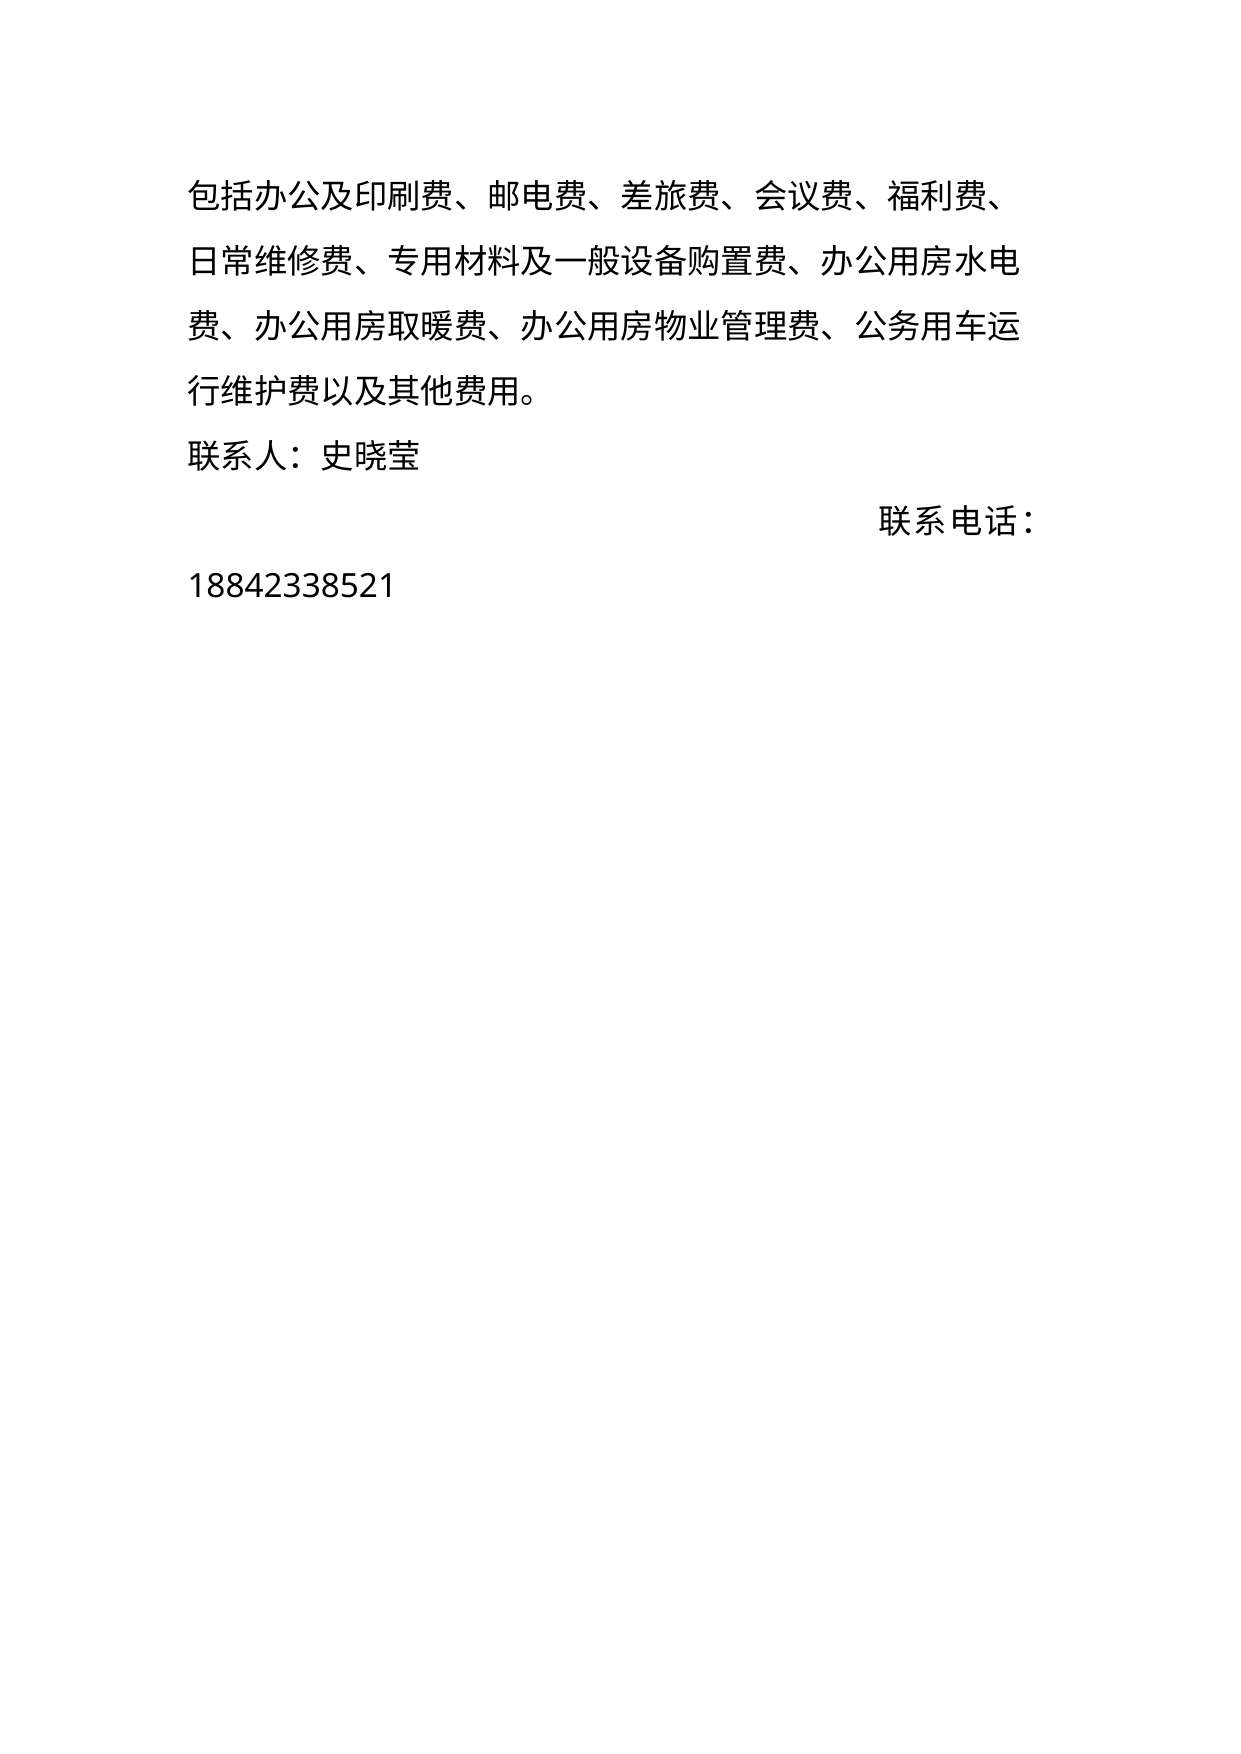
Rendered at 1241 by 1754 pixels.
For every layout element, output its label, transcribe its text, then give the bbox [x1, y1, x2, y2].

text 联系电话：18842338521 [187, 487, 1053, 617]
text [187, 162, 1053, 422]
text 联系人：史晓莹 [187, 422, 1053, 487]
